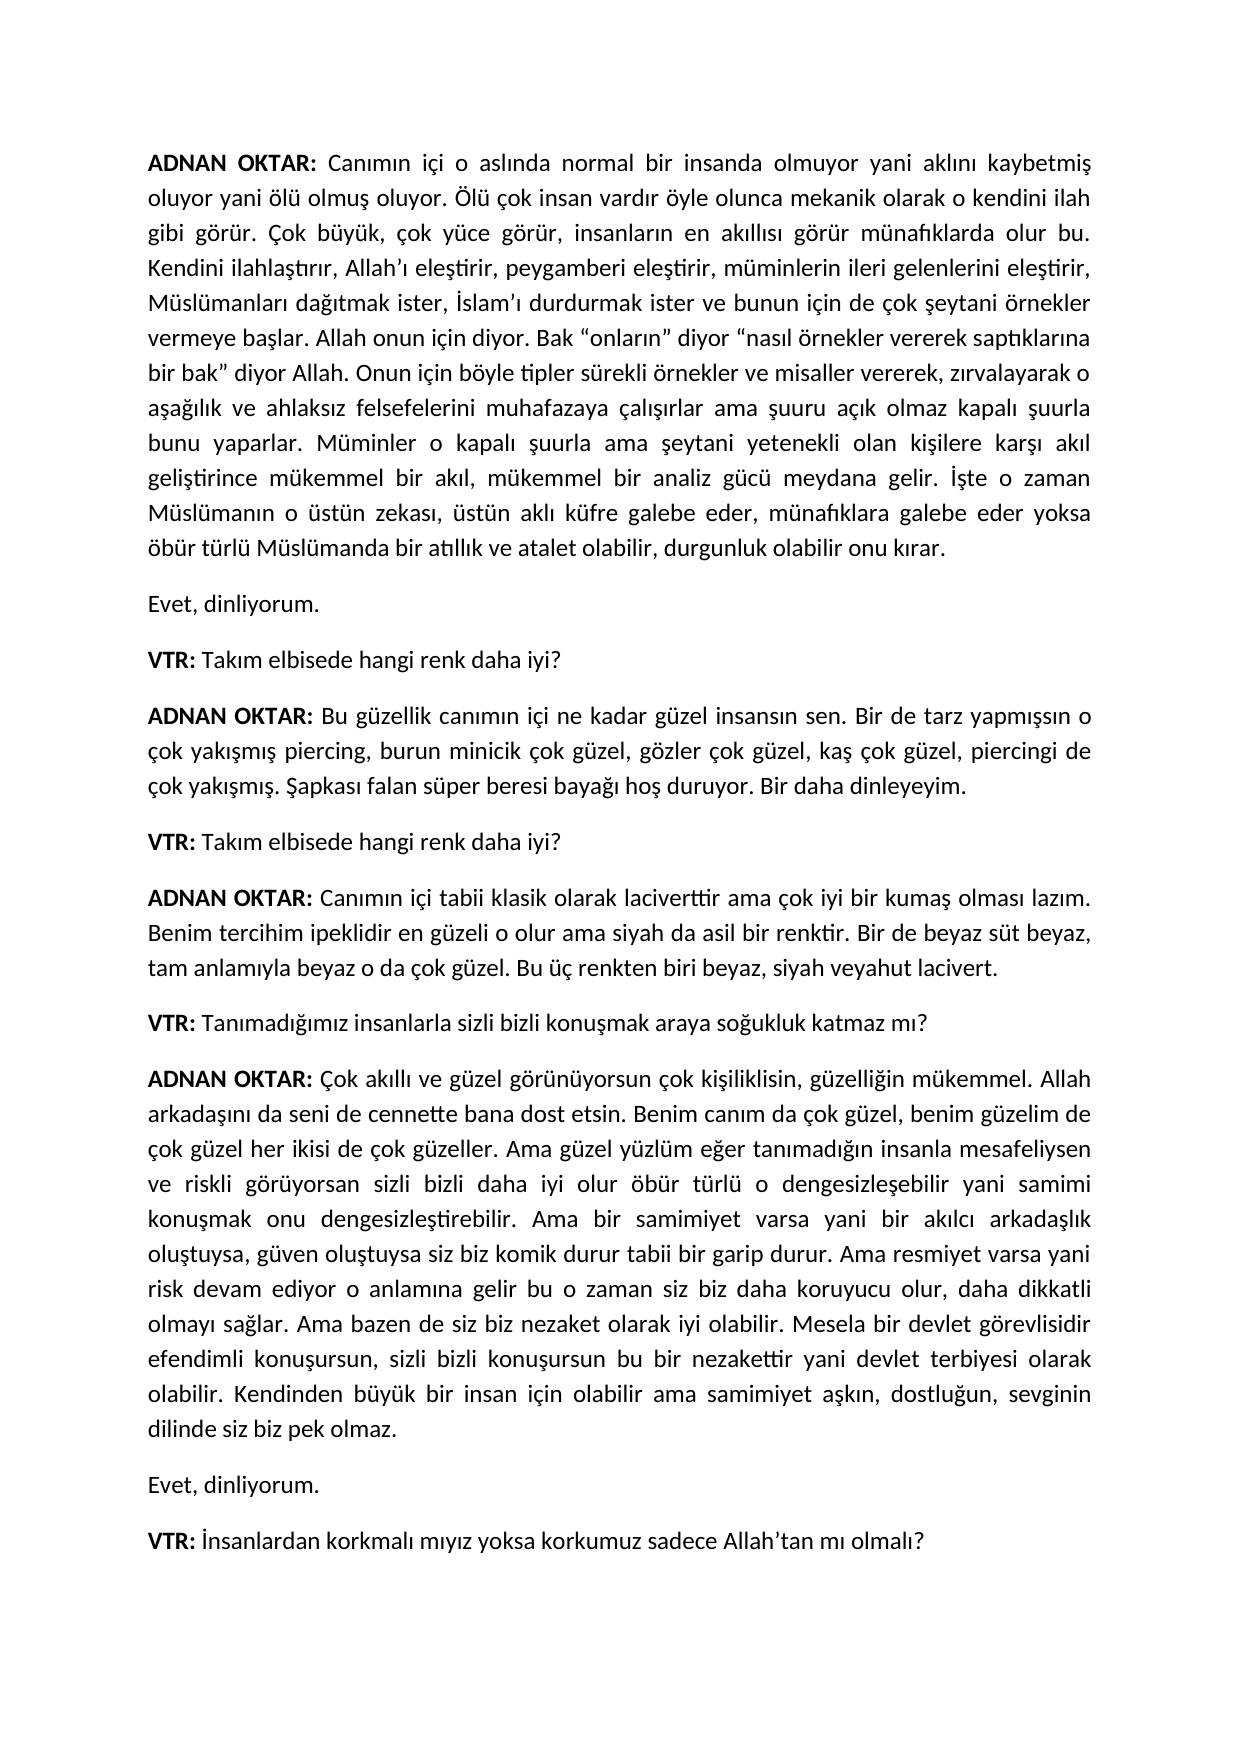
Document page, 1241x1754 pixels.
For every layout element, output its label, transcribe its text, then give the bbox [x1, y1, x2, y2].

text VTR: İnsanlardan korkmalı mıyız yoksa korkumuz sadece Allah’tan mı olmalı? [148, 1525, 1093, 1556]
text VTR: Takım elbisede hangi renk daha iyi? [148, 644, 1093, 675]
text ADNAN OKTAR: Bu güzellik canımın içi ne kadar güzel insansın sen. Bir de tarz yapmışsın o çok yakışmış piercing, burun minicik çok güzel, gözler çok güzel, kaş çok güzel, piercingi de çok yakışmış. Şapkası falan süper beresi bayağı hoş duruyor. Bir daha dinleyeyim. [148, 700, 1093, 801]
text Evet, dinliyorum. [148, 588, 1093, 619]
text VTR: Takım elbisede hangi renk daha iyi? [148, 826, 1093, 856]
text ADNAN OKTAR: Canımın içi o aslında normal bir insanda olmuyor yani aklını kaybetmiş oluyor yani ölü olmuş oluyor. Ölü çok insan vardır öyle olunca mekanik olarak o kendini ilah gibi görür. Çok büyük, çok yüce görür, insanların en akıllısı görür münafıklarda olur bu. Kendini ilahlaştırır, Allah’ı eleştirir, peygamberi eleştirir, müminlerin ileri gelenlerini eleştirir, Müslümanları dağıtmak ister, İslam’ı durdurmak ister ve bunun için de çok şeytani örnekler vermeye başlar. Allah onun için diyor. Bak “onların” diyor “nasıl örnekler vererek saptıklarına bir bak” diyor Allah. Onun için böyle tipler sürekli örnekler ve misaller vererek, zırvalayarak o aşağılık ve ahlaksız felsefelerini muhafazaya çalışırlar ama şuuru açık olmaz kapalı şuurla bunu yaparlar. Müminler o kapalı şuurla ama şeytani yetenekli olan kişilere karşı akıl geliştirince mükemmel bir akıl, mükemmel bir analiz gücü meydana gelir. İşte o zaman Müslümanın o üstün zekası, üstün aklı küfre galebe eder, münafıklara galebe eder yoksa öbür türlü Müslümanda bir atıllık ve atalet olabilir, durgunluk olabilir onu kırar. [148, 148, 1093, 563]
text VTR: Tanımadığımız insanlarla sizli bizli konuşmak araya soğukluk katmaz mı? [148, 1008, 1093, 1038]
text Evet, dinliyorum. [148, 1469, 1093, 1500]
text ADNAN OKTAR: Canımın içi tabii klasik olarak laciverttir ama çok iyi bir kumaş olması lazım. Benim tercihim ipeklidir en güzeli o olur ama siyah da asil bir renktir. Bir de beyaz süt beyaz, tam anlamıyla beyaz o da çok güzel. Bu üç renkten biri beyaz, siyah veyahut lacivert. [148, 882, 1093, 982]
text ADNAN OKTAR: Çok akıllı ve güzel görünüyorsun çok kişiliklisin, güzelliğin mükemmel. Allah arkadaşını da seni de cennette bana dost etsin. Benim canım da çok güzel, benim güzelim de çok güzel her ikisi de çok güzeller. Ama güzel yüzlüm eğer tanımadığın insanla mesafeliysen ve riskli görüyorsan sizli bizli daha iyi olur öbür türlü o dengesizleşebilir yani samimi konuşmak onu dengesizleştirebilir. Ama bir samimiyet varsa yani bir akılcı arkadaşlık oluştuysa, güven oluştuysa siz biz komik durur tabii bir garip durur. Ama resmiyet varsa yani risk devam ediyor o anlamına gelir bu o zaman siz biz daha koruyucu olur, daha dikkatli olmayı sağlar. Ama bazen de siz biz nezaket olarak iyi olabilir. Mesela bir devlet görevlisidir efendimli konuşursun, sizli bizli konuşursun bu bir nezakettir yani devlet terbiyesi olarak olabilir. Kendinden büyük bir insan için olabilir ama samimiyet aşkın, dostluğun, sevginin dilinde siz biz pek olmaz. [148, 1063, 1093, 1444]
